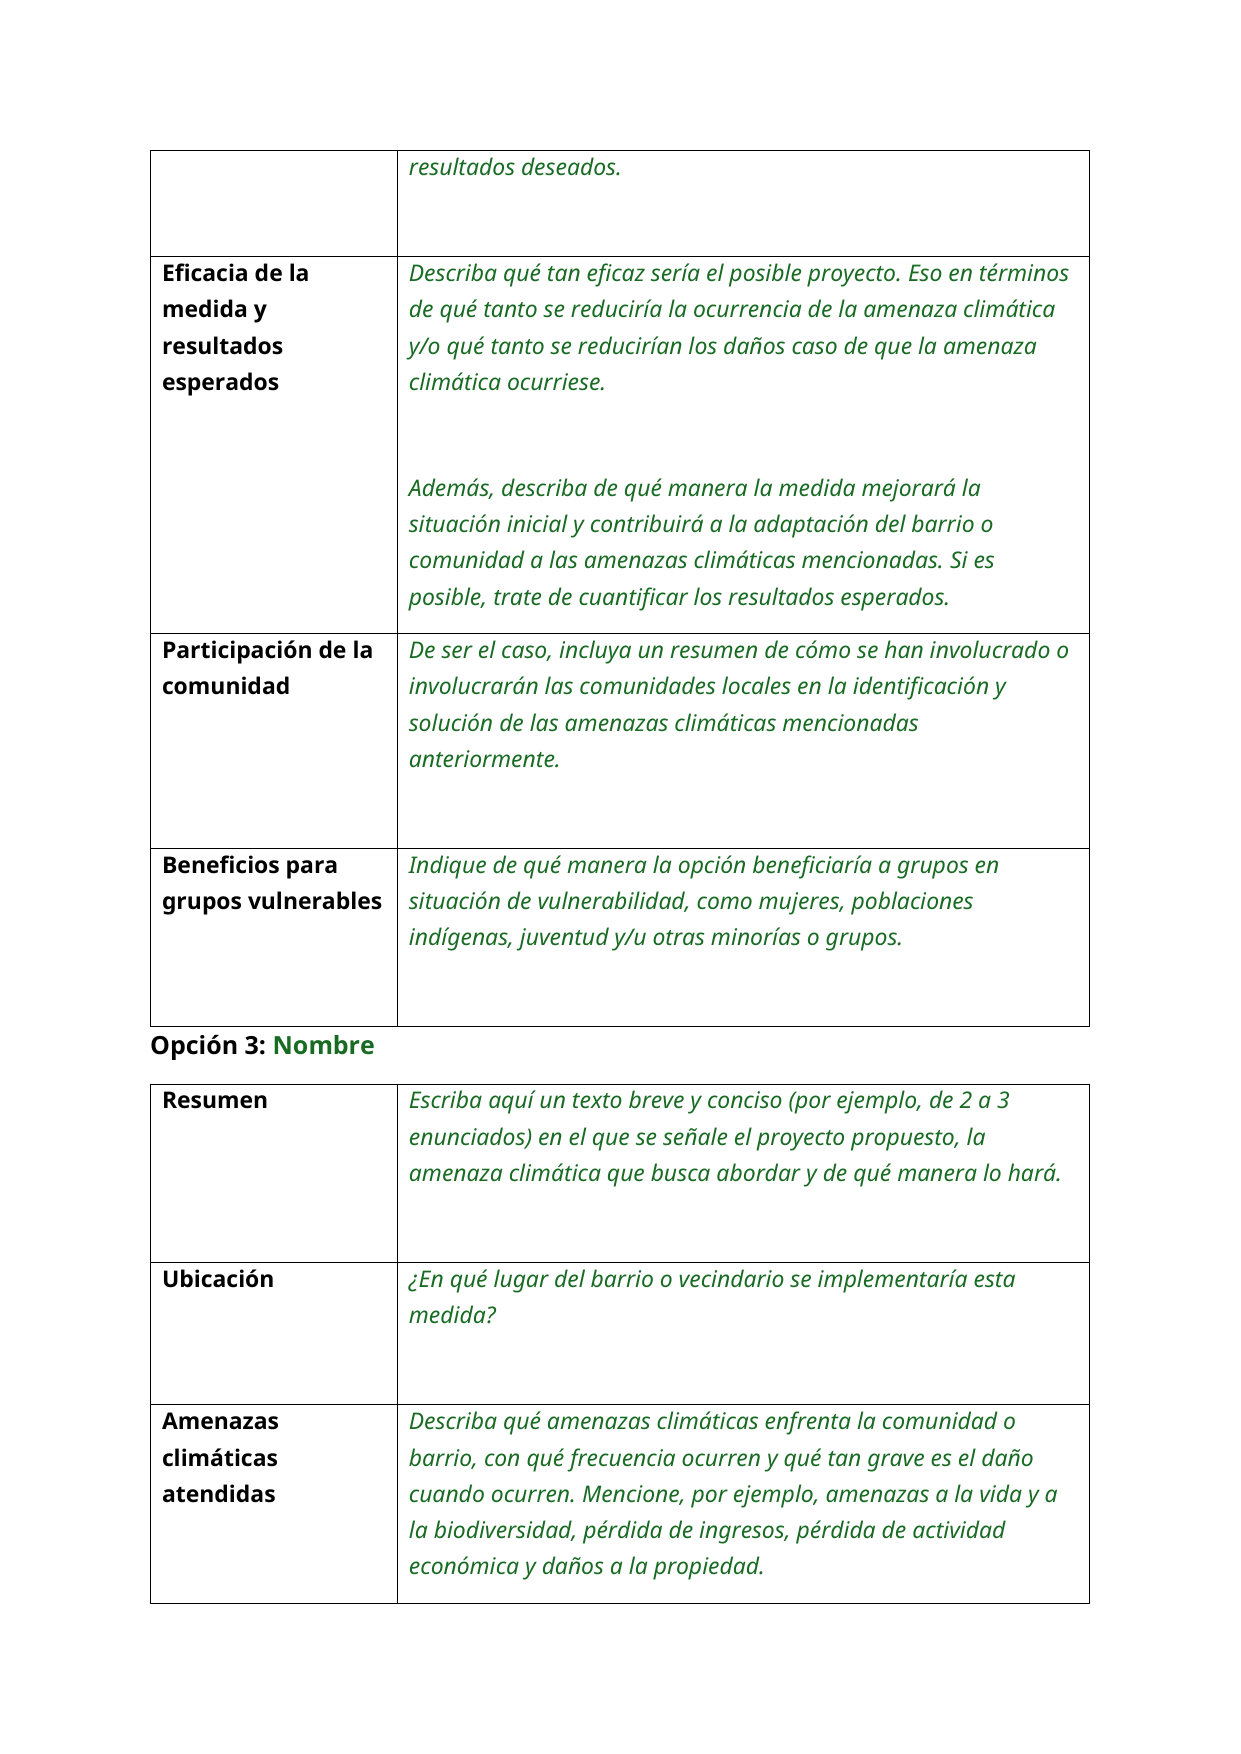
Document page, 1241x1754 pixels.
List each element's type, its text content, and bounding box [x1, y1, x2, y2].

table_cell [398, 1405, 1089, 1603]
table_cell Participación de la comunidad [151, 634, 397, 848]
table_cell De ser el caso, incluya un resumen de cómo se han involucrado o involucrarán las comunidades locales en la identificación y solución de las amenazas climáticas mencionadas anteriormente. [398, 634, 1089, 848]
table_cell ¿En qué lugar del barrio o vecindario se implementaría esta medida? [398, 1263, 1089, 1404]
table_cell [398, 151, 1089, 256]
table_cell Indique de qué manera la opción beneficiaría a grupos en situación de vulnerabilidad, como mujeres, poblaciones indígenas, juventud y/u otras minorías o grupos. [398, 849, 1089, 1026]
text Opción 3: Nombre [150, 1027, 1090, 1061]
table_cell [151, 151, 397, 256]
table_header Escriba aquí un texto breve y conciso (por ejemplo, de 2 a 3 enunciados) en el que se señale el proyecto propuesto, la amenaza climática que busca abordar y de qué manera lo hará. [398, 1085, 1089, 1262]
table_cell Ubicación [151, 1263, 397, 1404]
table_header Resumen [151, 1085, 397, 1262]
table_cell Describa qué tan eficaz sería el posible proyecto. Eso en términos de qué tanto se reduciría la ocurrencia de la amenaza climática y/o qué tanto se reducirían los daños caso de que la amenaza climática ocurriese. Además, describa de qué manera la medida mejorará la situación inicial y contribuirá a la adaptación del barrio o comunidad a las amenazas climáticas mencionadas. Si es posible, trate de cuantificar los resultados esperados. [398, 257, 1089, 633]
table_cell Beneficios para grupos vulnerables [151, 849, 397, 1026]
table_cell Eficacia de la medida y resultados esperados [151, 257, 397, 633]
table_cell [151, 1405, 397, 1603]
